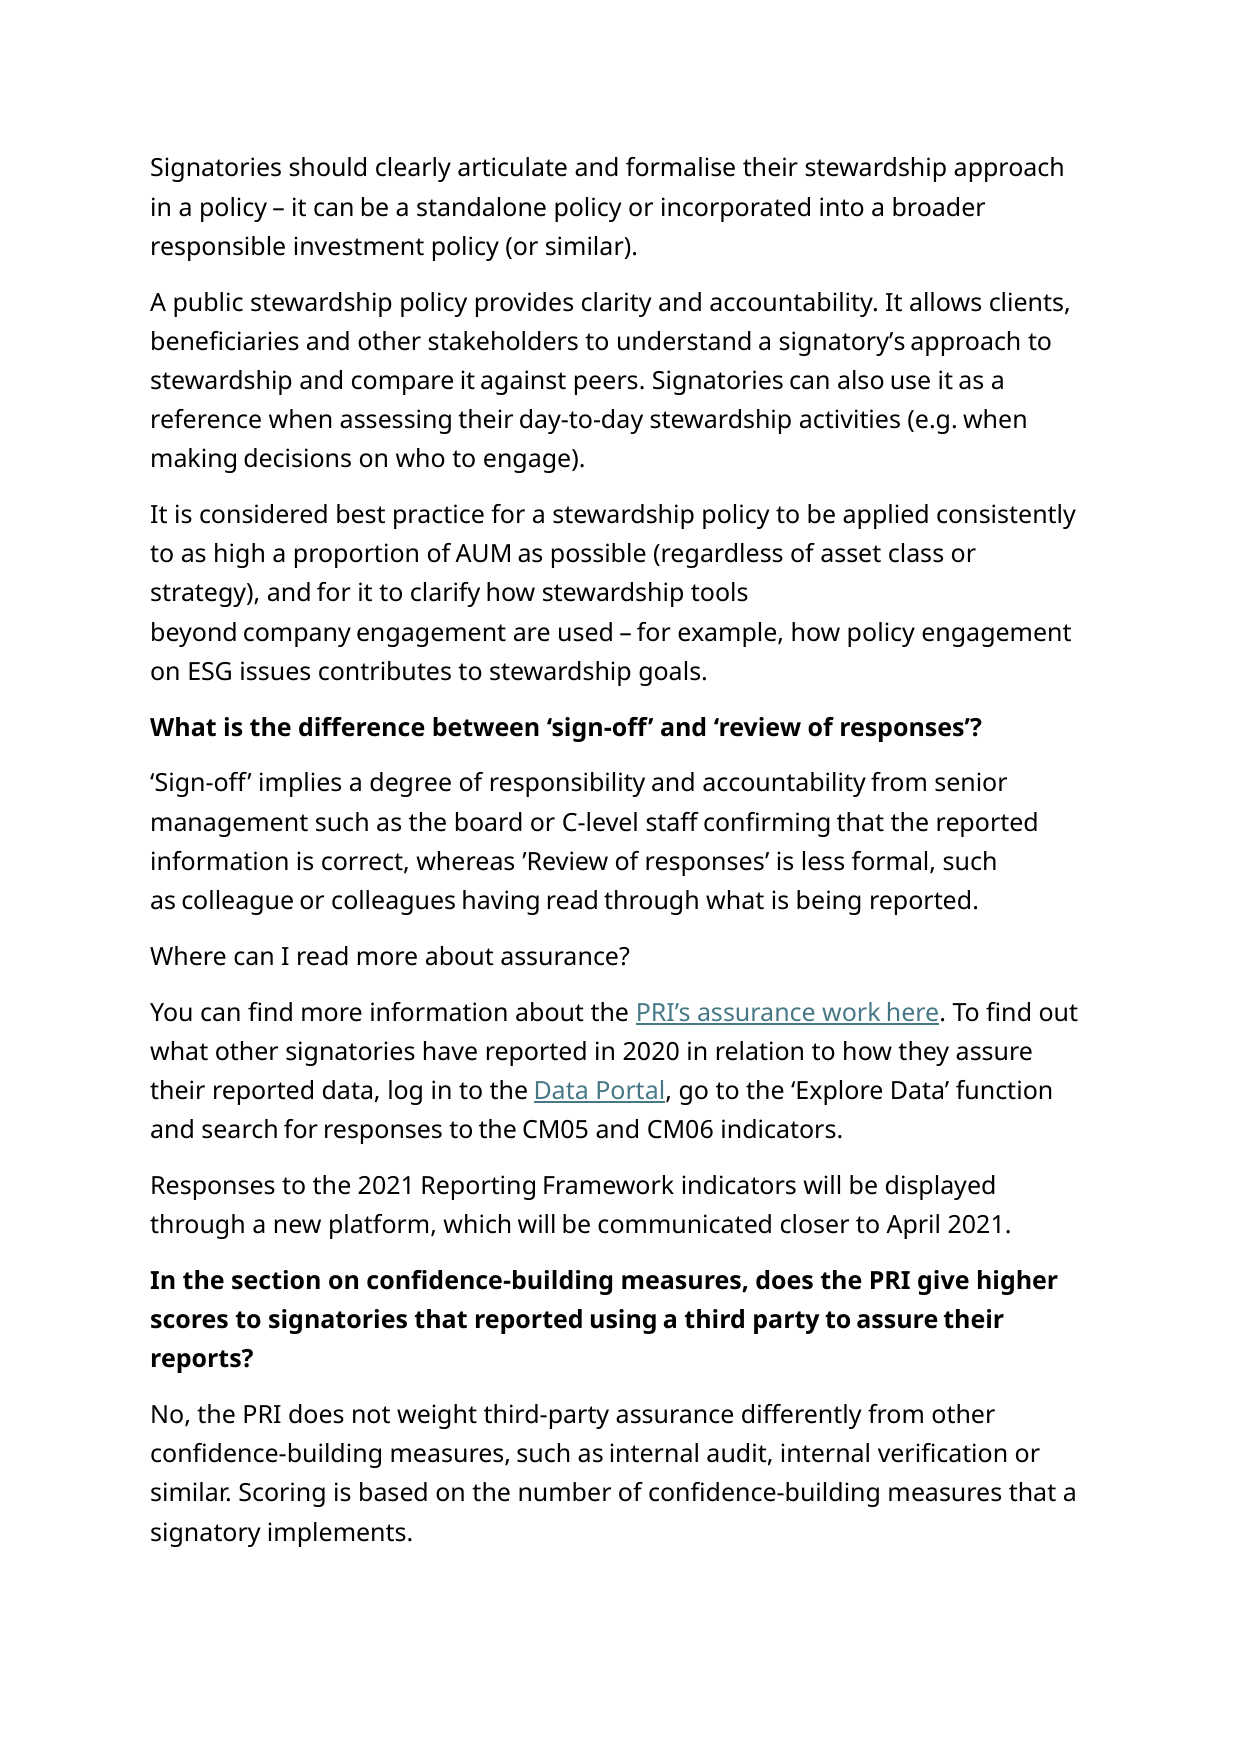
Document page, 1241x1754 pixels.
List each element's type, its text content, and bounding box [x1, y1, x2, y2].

text No, the PRI does not weight third-party assurance differently from other confidence-building measures, such as internal audit, internal verification or similar. Scoring is based on the number of confidence-building measures that a signatory implements. [150, 1397, 1090, 1548]
text ‘Sign-off’ implies a degree of responsibility and accountability from senior management such as the board or C-level staff confirming that the reported information is correct, whereas ’Review of responses’ is less formal, such as colleague or colleagues having read through what is being reported. [150, 765, 1090, 917]
text Where can I read more about assurance? [150, 938, 1090, 972]
text It is considered best practice for a stewardship policy to be applied consistently to as high a proportion of AUM as possible (regardless of asset class or strategy), and for it to clarify how stewardship tools beyond company engagement are used – for example, how policy engagement on ESG issues contributes to stewardship goals. [150, 497, 1090, 687]
text You can find more information about the PRI’s assurance work here. To find out what other signatories have reported in 2020 in relation to how they assure their reported data, log in to the Data Portal, go to the ‘Explore Data’ function and search for responses to the CM05 and CM06 indicators. [150, 994, 1090, 1146]
text In the section on confidence-building measures, does the PRI give higher scores to signatories that reported using a third party to assure their reports? [150, 1262, 1090, 1375]
text What is the difference between ‘sign-off’ and ‘review of responses’? [150, 709, 1090, 743]
text Signatories should clearly articulate and formalise their stewardship approach in a policy – it can be a standalone policy or incorporated into a broader responsible investment policy (or similar). [150, 150, 1090, 262]
text A public stewardship policy provides clarity and accountability. It allows clients, beneficiaries and other stakeholders to understand a signatory’s approach to stewardship and compare it against peers. Signatories can also use it as a reference when assessing their day-to-day stewardship activities (e.g. when making decisions on who to engage). [150, 284, 1090, 475]
text Responses to the 2021 Reporting Framework indicators will be displayed through a new platform, which will be communicated closer to April 2021. [150, 1167, 1090, 1241]
